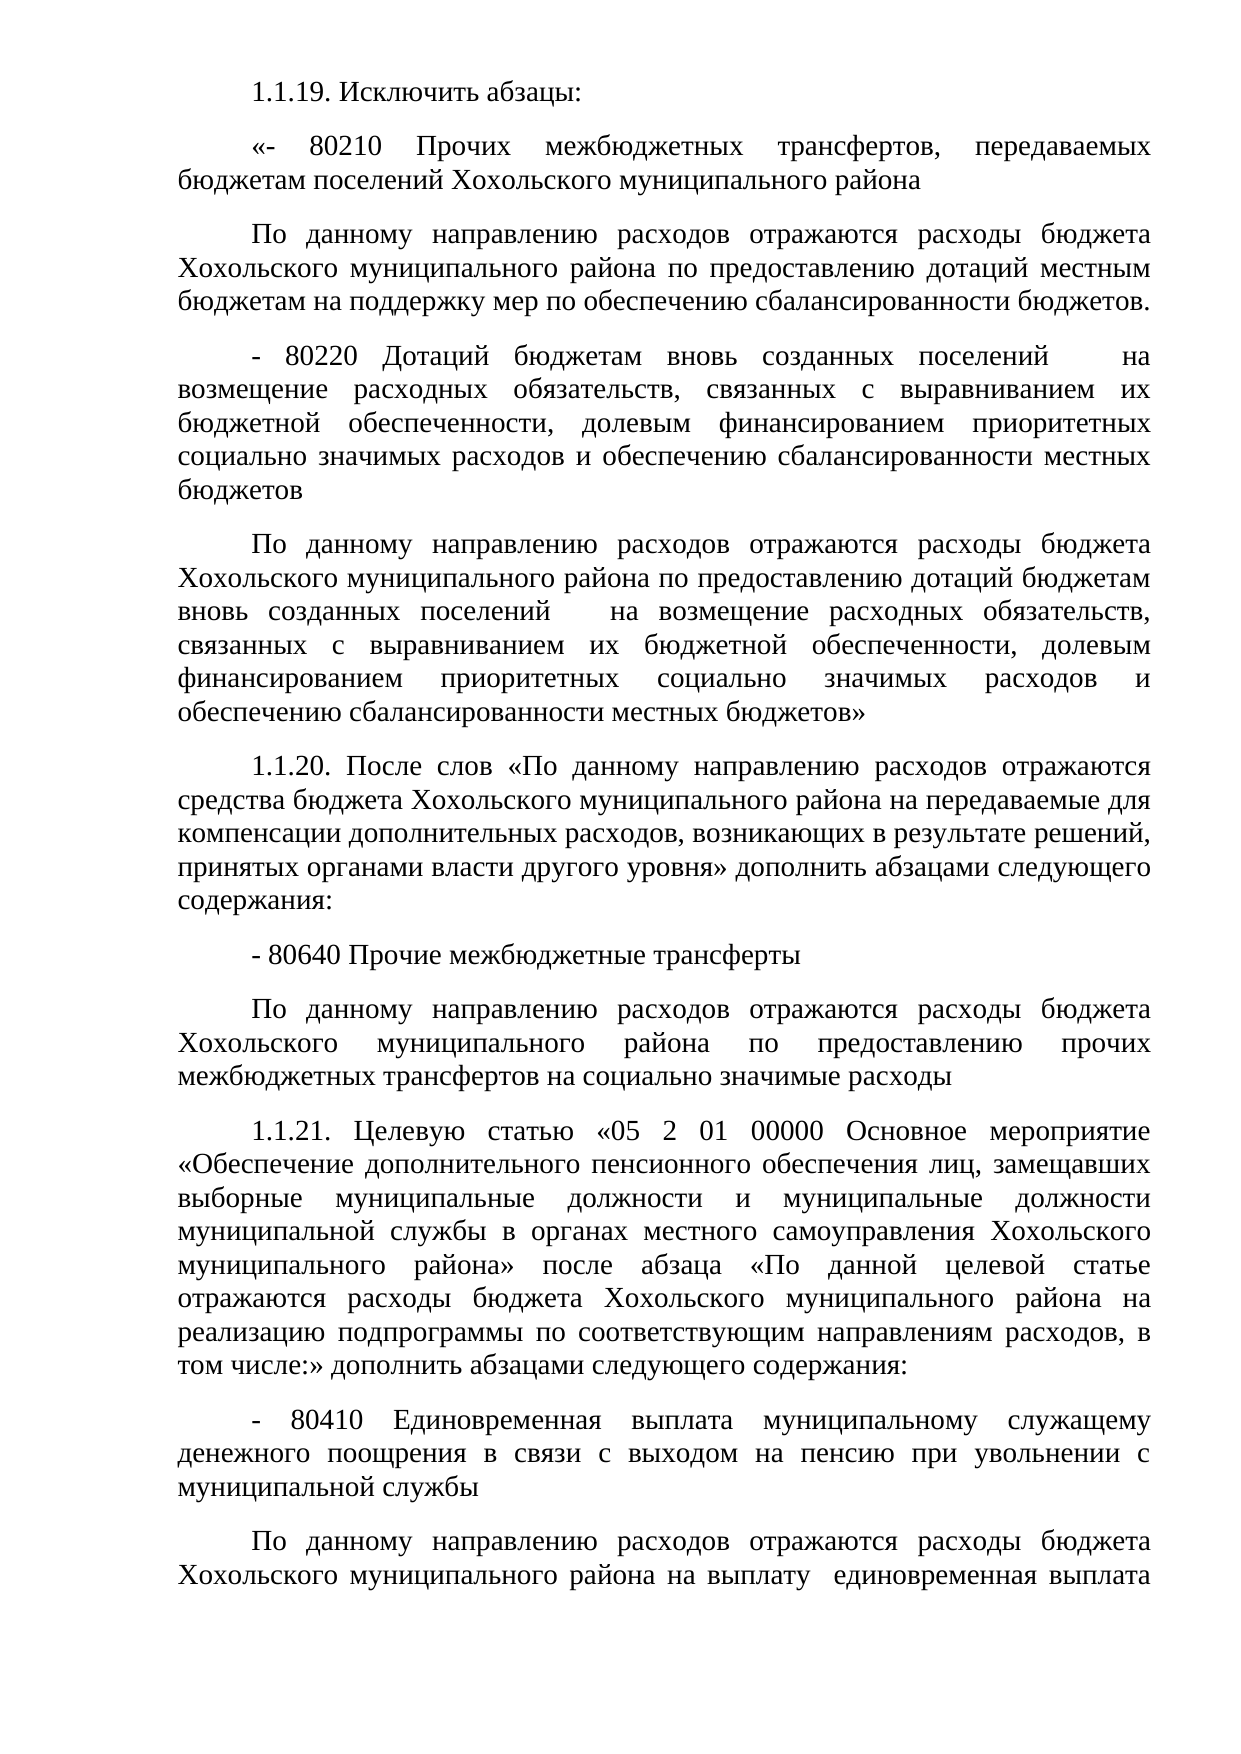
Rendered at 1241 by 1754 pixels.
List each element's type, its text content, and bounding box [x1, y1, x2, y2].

text По данному направлению расходов отражаются расходы бюджета Хохольского муниципального района по предоставлению дотаций бюджетам вновь созданных поселений на возмещение расходных обязательств, связанных с выравниванием их бюджетной обеспеченности, долевым финансированием приоритетных социально значимых расходов и обеспечению сбалансированности местных бюджетов» [177, 526, 1152, 727]
text - 80220 Дотаций бюджетам вновь созданных поселений на возмещение расходных обязательств, связанных с выравниванием их бюджетной обеспеченности, долевым финансированием приоритетных социально значимых расходов и обеспечению сбалансированности местных бюджетов [177, 338, 1152, 505]
text 1.1.21. Целевую статью «05 2 01 00000 Основное мероприятие «Обеспечение дополнительного пенсионного обеспечения лиц, замещавших выборные муниципальные должности и муниципальные должности муниципальной службы в органах местного самоуправления Хохольского муниципального района» после абзаца «По данной целевой статье отражаются расходы бюджета Хохольского муниципального района на реализацию подпрограммы по соответствующим направлениям расходов, в том числе:» дополнить абзацами следующего содержания: [177, 1113, 1152, 1381]
text - 80410 Единовременная выплата муниципальному служащему денежного поощрения в связи с выходом на пенсию при увольнении с муниципальной службы [177, 1402, 1152, 1502]
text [177, 1523, 1152, 1590]
text По данному направлению расходов отражаются расходы бюджета Хохольского муниципального района по предоставлению прочих межбюджетных трансфертов на социально значимые расходы [177, 991, 1152, 1092]
text По данному направлению расходов отражаются расходы бюджета Хохольского муниципального района по предоставлению дотаций местным бюджетам на поддержку мер по обеспечению сбалансированности бюджетов. [177, 216, 1152, 317]
text «- 80210 Прочих межбюджетных трансфертов, передаваемых бюджетам поселений Хохольского муниципального района [177, 128, 1152, 195]
text - 80640 Прочие межбюджетные трансферты [177, 937, 1152, 970]
text 1.1.20. После слов «По данному направлению расходов отражаются средства бюджета Хохольского муниципального района на передаваемые для компенсации дополнительных расходов, возникающих в результате решений, принятых органами власти другого уровня» дополнить абзацами следующего содержания: [177, 748, 1152, 916]
text 1.1.19. Исключить абзацы: [177, 74, 1152, 107]
